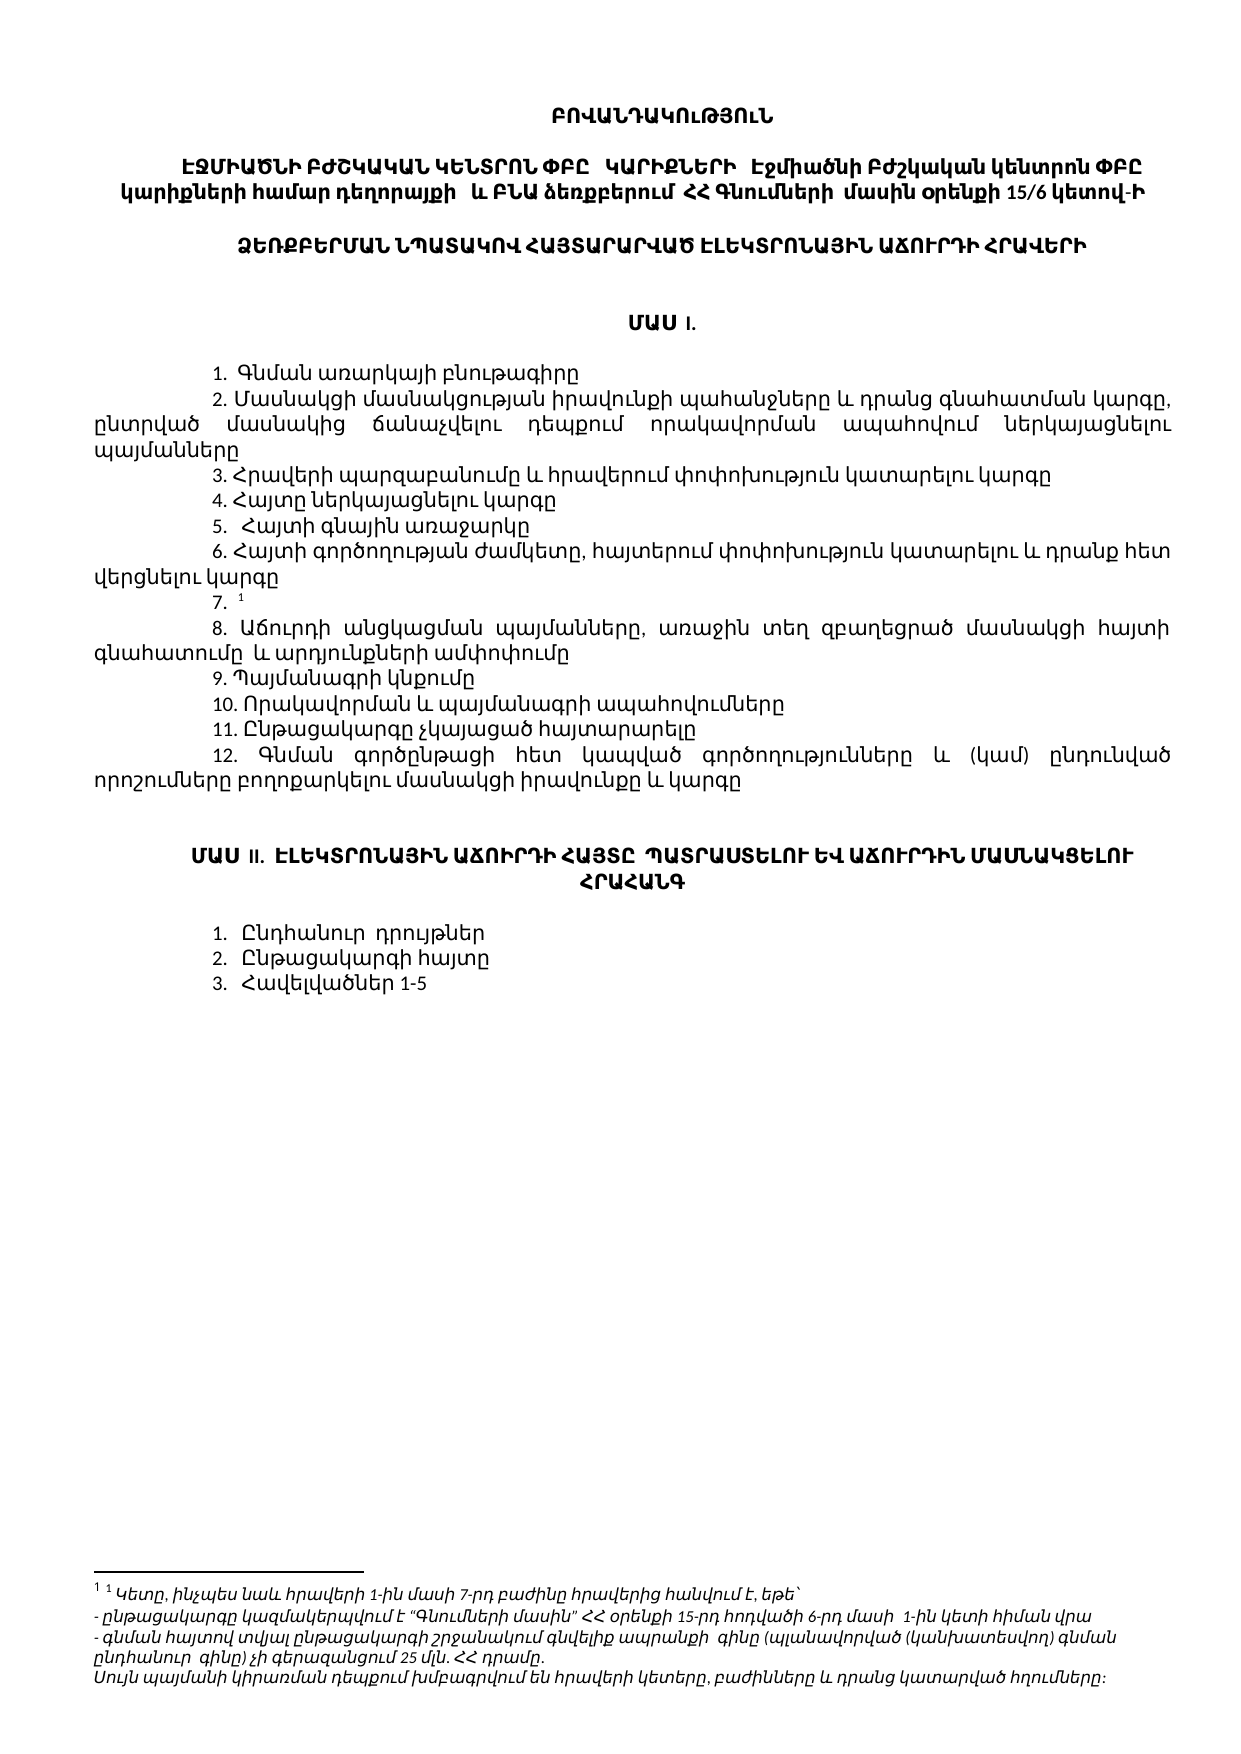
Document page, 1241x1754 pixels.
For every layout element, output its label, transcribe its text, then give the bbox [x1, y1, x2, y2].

text 6. Հայտի գործողության ժամկետը, հայտերում փոփոխություն կատարելու և դրանք հետ վերցնելու կարգը [94, 538, 1171, 589]
text ԷՋՄԻԱԾՆԻ ԲԺՇԿԱԿԱՆ ԿԵՆՏՐՈՆ ՓԲԸ ԿԱՐԻՔՆԵՐԻ Էջմիածնի Բժշկական կենտրոն ՓԲԸ կարիքների համար դեղորայքի և ԲՆԱ ձեռքբերում ՀՀ Գնումների մասին օրենքի 15/6 կետով-Ի [94, 154, 1171, 205]
text 2. Մասնակցի մասնակցության իրավունքի պահանջները և դրանց գնահատման կարգը, ընտրված մասնակից ճանաչվելու դեպքում որակավորման ապահովում ներկայացնելու պայմանները [94, 386, 1171, 462]
text 12. Գնման գործընթացի հետ կապված գործողությունները և (կամ) ընդունված որոշումները բողոքարկելու մասնակցի իրավունքը և կարգը [94, 742, 1171, 793]
text 3. Հրավերի պարզաբանումը և հրավերում փոփոխություն կատարելու կարգը [94, 462, 1171, 488]
text 1. Գնման առարկայի բնութագիրը [94, 361, 1171, 386]
text ՁԵՌՔԲԵՐՄԱՆ ՆՊԱՏԱԿՈՎ ՀԱՅՏԱՐԱՐՎԱԾ ԷԼԵԿՏՐՈՆԱՅԻՆ ԱՃՈՒՐԴԻ ՀՐԱՎԵՐԻ [94, 233, 1171, 259]
text 8. Աճուրդի անցկացման պայմանները, առաջին տեղ զբաղեցրած մասնակցի հայտի գնահատումը և արդյունքների ամփոփումը [94, 615, 1171, 666]
text 5. Հայտի գնային առաջարկը [94, 513, 1171, 538]
text 7. 1 [94, 589, 1171, 615]
text 2. Ընթացակարգի հայտը [94, 945, 1171, 971]
text 10. Որակավորման և պայմանագրի ապահովումները [94, 691, 1171, 716]
text ԲՈՎԱՆԴԱԿՈւԹՅՈւՆ [94, 103, 1171, 128]
text 3. Հավելվածներ 1-5 [94, 971, 1171, 996]
text 9. Պայմանագրի կնքումը [94, 666, 1171, 691]
text 1. Ընդհանուր դրույթներ [94, 920, 1171, 945]
text 11. Ընթացակարգը չկայացած հայտարարելը [94, 716, 1171, 742]
text 4. Հայտը ներկայացնելու կարգը [94, 488, 1171, 513]
text ՄԱՍ I. [94, 310, 1171, 335]
text ՄԱՍ II. ԷԼԵԿՏՐՈՆԱՅԻՆ ԱՃՈԻՐԴԻ ՀԱՅՏԸ ՊԱՏՐԱՍՏԵԼՈՒ ԵՎ ԱՃՈՒՐԴԻՆ ՄԱՍՆԱԿՑԵԼՈՒ ՀՐԱՀԱՆԳ [94, 843, 1171, 894]
